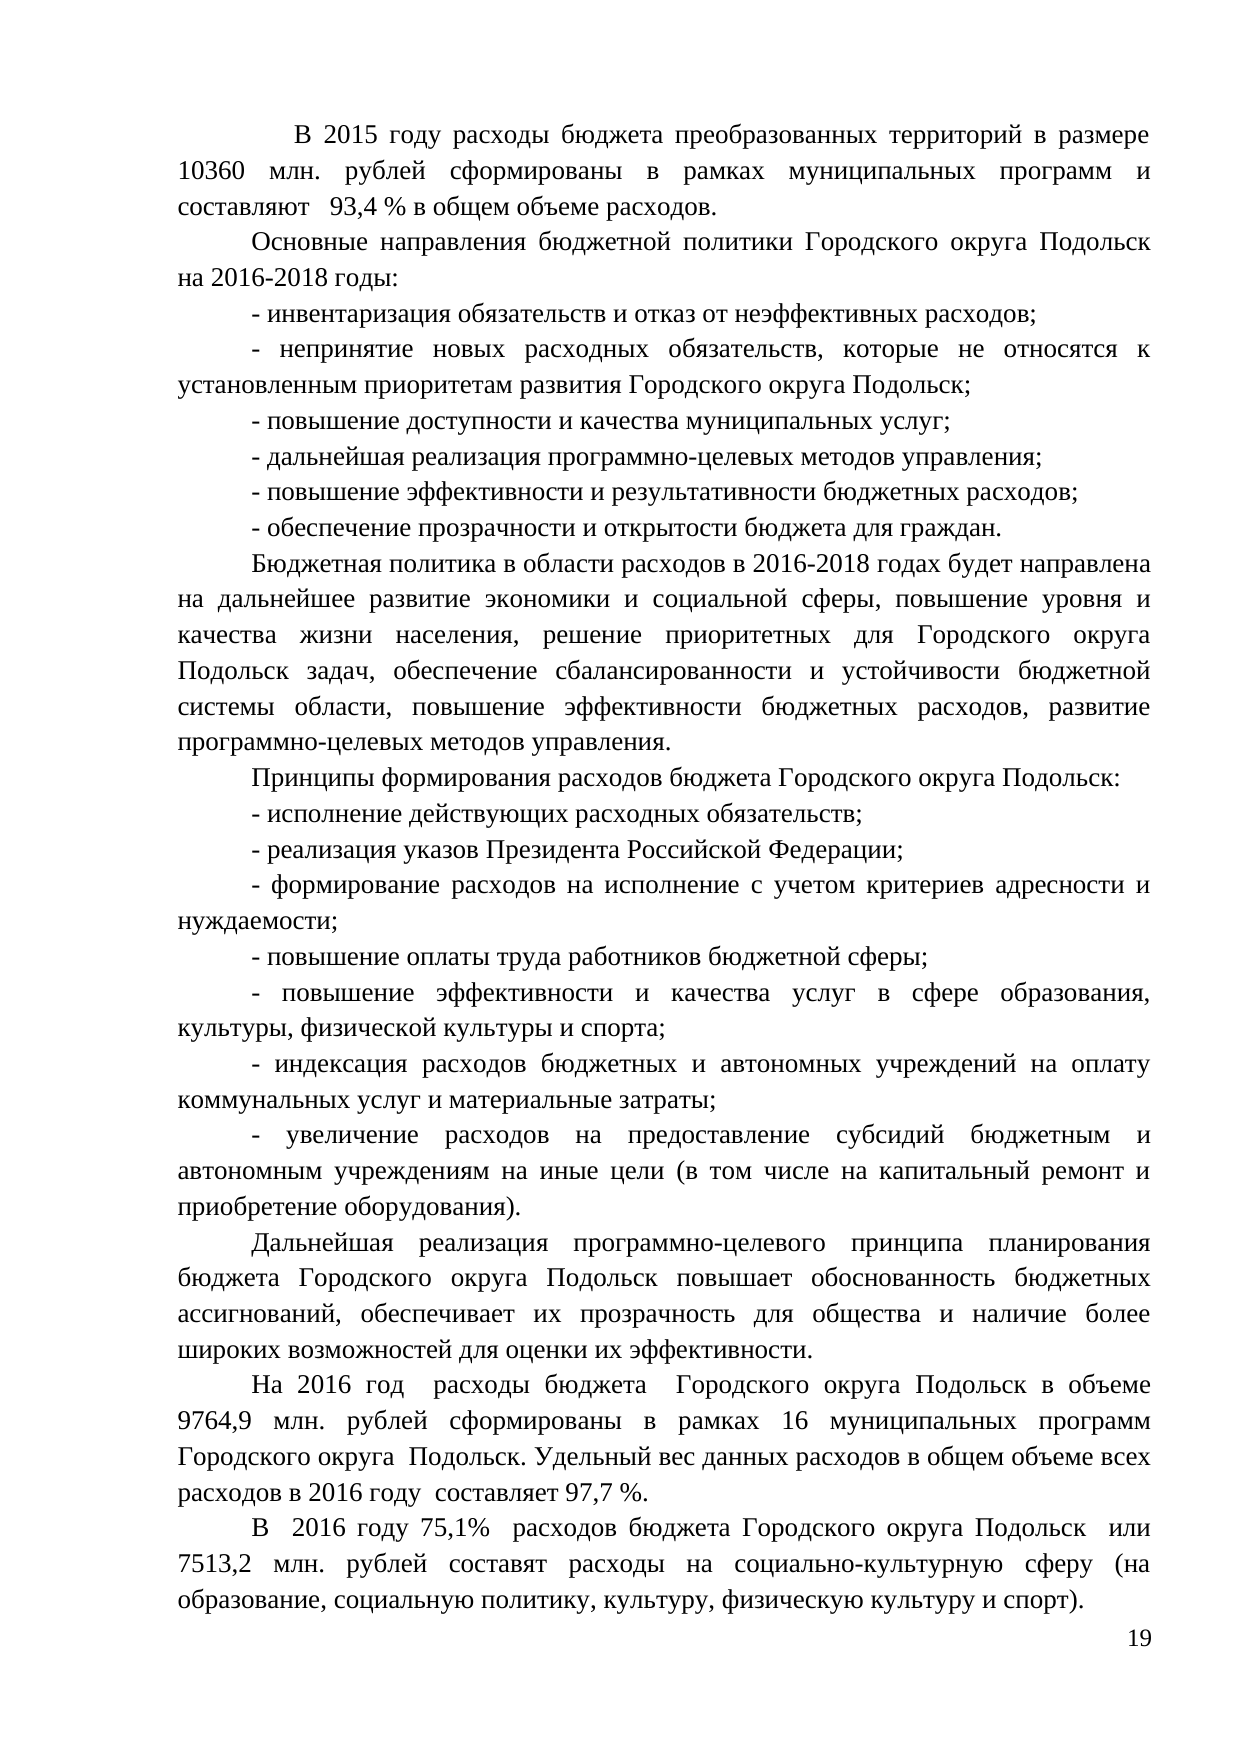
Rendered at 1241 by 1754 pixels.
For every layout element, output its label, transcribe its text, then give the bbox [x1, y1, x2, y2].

text - реализация указов Президента Российской Федерации; [177, 833, 1152, 864]
text - обеспечение прозрачности и открытости бюджета для граждан. [177, 511, 1152, 542]
text - индексация расходов бюджетных и автономных учреждений на оплату коммунальных услуг и материальные затраты; [177, 1047, 1152, 1114]
text - повышение оплаты труда работников бюджетной сферы; [177, 940, 1152, 971]
text - повышение эффективности и результативности бюджетных расходов; [177, 475, 1152, 507]
text - повышение доступности и качества муниципальных услуг; [177, 404, 1152, 435]
text Дальнейшая реализация программно-целевого принципа планирования бюджета Городского округа Подольск повышает обоснованность бюджетных ассигнований, обеспечивает их прозрачность для общества и наличие более широких возможностей для оценки их эффективности. [177, 1226, 1152, 1364]
text На 2016 год расходы бюджета Городского округа Подольск в объеме 9764,9 млн. рублей сформированы в рамках 16 муниципальных программ Городского округа Подольск. Удельный вес данных расходов в общем объеме всех расходов в 2016 году составляет 97,7 %. [177, 1369, 1152, 1507]
text - формирование расходов на исполнение с учетом критериев адресности и нуждаемости; [177, 868, 1152, 935]
text - увеличение расходов на предоставление субсидий бюджетным и автономным учреждениям на иные цели (в том числе на капитальный ремонт и приобретение оборудования). [177, 1118, 1152, 1221]
text - повышение эффективности и качества услуг в сфере образования, культуры, физической культуры и спорта; [177, 976, 1152, 1042]
text Основные направления бюджетной политики Городского округа Подольск на 2016-2018 годы: [177, 225, 1152, 292]
text Принципы формирования расходов бюджета Городского округа Подольск: [177, 761, 1152, 792]
text - исполнение действующих расходных обязательств; [177, 797, 1152, 828]
text В 2016 году 75,1% расходов бюджета Городского округа Подольск или 7513,2 млн. рублей составят расходы на социально-культурную сферу (на образование, социальную политику, культуру, физическую культуру и спорт). [177, 1512, 1152, 1614]
text - дальнейшая реализация программно-целевых методов управления; [177, 440, 1152, 471]
text Бюджетная политика в области расходов в 2016-2018 годах будет направлена на дальнейшее развитие экономики и социальной сферы, повышение уровня и качества жизни населения, решение приоритетных для Городского округа Подольск задач, обеспечение сбалансированности и устойчивости бюджетной системы области, повышение эффективности бюджетных расходов, развитие программно-целевых методов управления. [177, 547, 1152, 757]
text - инвентаризация обязательств и отказ от неэффективных расходов; [177, 297, 1152, 328]
text - непринятие новых расходных обязательств, которые не относятся к установленным приоритетам развития Городского округа Подольск; [177, 332, 1152, 399]
text В 2015 году расходы бюджета преобразованных территорий в размере 10360 млн. рублей сформированы в рамках муниципальных программ и составляют 93,4 % в общем объеме расходов. [177, 118, 1152, 221]
